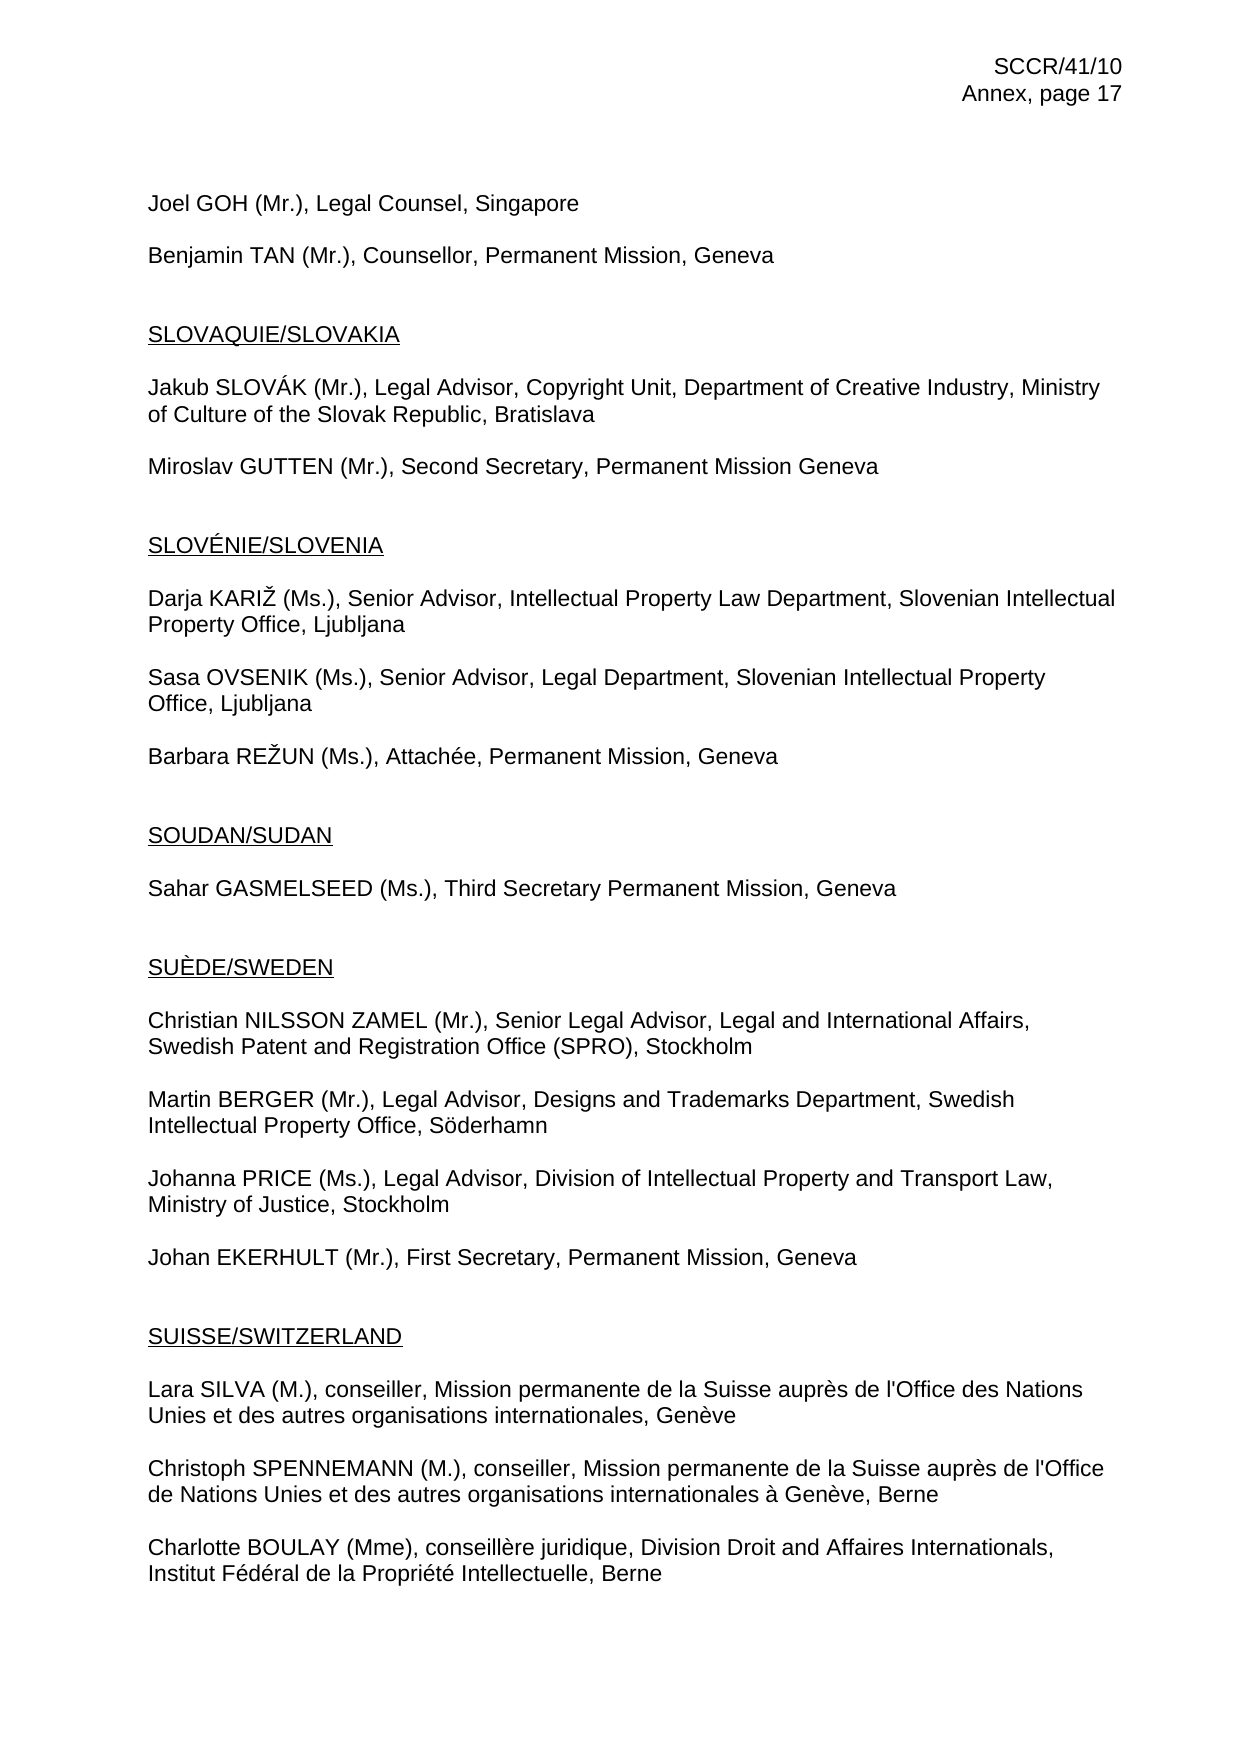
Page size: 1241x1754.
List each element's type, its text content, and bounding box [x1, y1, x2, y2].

text Christian NILSSON ZAMEL (Mr.), Senior Legal Advisor, Legal and International Affairs, Swedish Patent and Registration Office (SPRO), Stockholm [148, 1007, 1122, 1059]
text Barbara REŽUN (Ms.), Attachée, Permanent Mission, Geneva [148, 743, 1122, 769]
text Sahar GASMELSEED (Ms.), Third Secretary Permanent Mission, Geneva [148, 875, 1122, 901]
text Lara SILVA (M.), conseiller, Mission permanente de la Suisse auprès de l'Office des Nations Unies et des autres organisations internationales, Genève [148, 1376, 1122, 1428]
text SUÈDE/SWEDEN [148, 954, 1122, 980]
text SLOVAQUIE/SLOVAKIA [148, 321, 1122, 348]
text Christoph SPENNEMANN (M.), conseiller, Mission permanente de la Suisse auprès de l'Office de Nations Unies et des autres organisations internationales à Genève, Berne [148, 1455, 1122, 1507]
text Darja KARIŽ (Ms.), Senior Advisor, Intellectual Property Law Department, Slovenian Intellectual Property Office, Ljubljana [148, 585, 1122, 638]
text Martin BERGER (Mr.), Legal Advisor, Designs and Trademarks Department, Swedish Intellectual Property Office, Söderhamn [148, 1086, 1122, 1138]
text SUISSE/SWITZERLAND [148, 1323, 1122, 1349]
text Jakub SLOVÁK (Mr.), Legal Advisor, Copyright Unit, Department of Creative Industry, Ministry of Culture of the Slovak Republic, Bratislava [148, 374, 1122, 427]
text Charlotte BOULAY (Mme), conseillère juridique, Division Droit and Affaires Internationals, Institut Fédéral de la Propriété Intellectuelle, Berne [148, 1534, 1122, 1586]
text Benjamin TAN (Mr.), Counsellor, Permanent Mission, Geneva [148, 242, 1122, 269]
text Johan EKERHULT (Mr.), First Secretary, Permanent Mission, Geneva [148, 1244, 1122, 1270]
text Sasa OVSENIK (Ms.), Senior Advisor, Legal Department, Slovenian Intellectual Property Office, Ljubljana [148, 664, 1122, 717]
text SOUDAN/SUDAN [148, 822, 1122, 848]
text Joel GOH (Mr.), Legal Counsel, Singapore [148, 190, 1122, 216]
text SLOVÉNIE/SLOVENIA [148, 532, 1122, 559]
text Miroslav GUTTEN (Mr.), Second Secretary, Permanent Mission Geneva [148, 453, 1122, 479]
text Johanna PRICE (Ms.), Legal Advisor, Division of Intellectual Property and Transport Law, Ministry of Justice, Stockholm [148, 1165, 1122, 1217]
